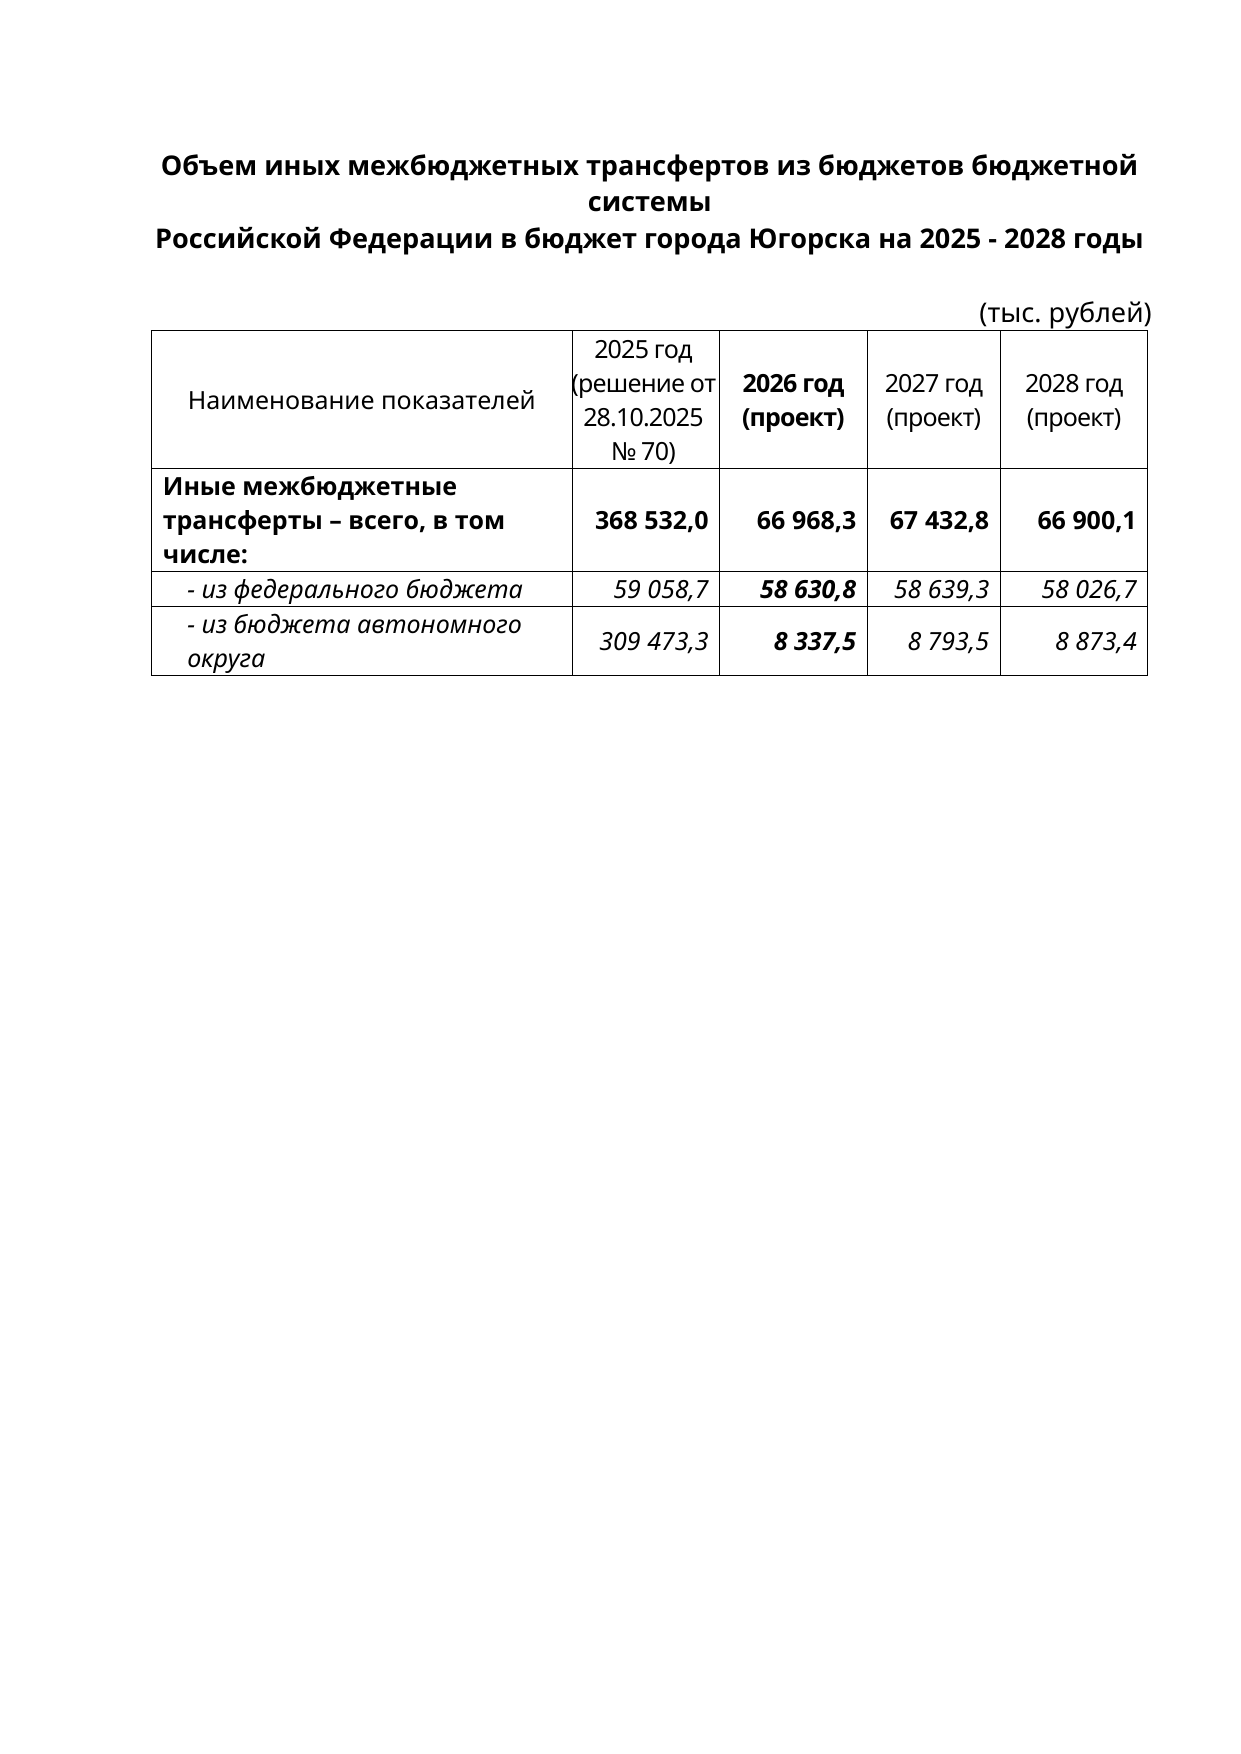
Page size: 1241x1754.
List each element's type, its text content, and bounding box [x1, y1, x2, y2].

table_header 2025 год (решение от 28.10.2025 № 70) [573, 331, 719, 468]
table_cell - из федерального бюджета [152, 572, 572, 606]
text (тыс. рублей) [148, 293, 1152, 330]
table_cell 58 026,7 [1001, 572, 1147, 606]
table_cell Иные межбюджетные трансферты – всего, в том числе: [152, 469, 572, 571]
table_cell - из бюджета автономного округа [152, 607, 572, 675]
table_cell 66 968,3 [720, 469, 867, 571]
table_cell 309 473,3 [573, 607, 719, 675]
table_header 2027 год (проект) [868, 331, 1000, 468]
table_cell 368 532,0 [573, 469, 719, 571]
table_cell 8 873,4 [1001, 607, 1147, 675]
text Объем иных межбюджетных трансфертов из бюджетов бюджетной системы [148, 146, 1152, 220]
table_cell 66 900,1 [1001, 469, 1147, 571]
table_header Наименование показателей [152, 331, 572, 468]
table_header 2028 год (проект) [1001, 331, 1147, 468]
table_cell 58 639,3 [868, 572, 1000, 606]
table_cell 8 793,5 [868, 607, 1000, 675]
table_cell 8 337,5 [720, 607, 867, 675]
table_cell 59 058,7 [573, 572, 719, 606]
table_cell 58 630,8 [720, 572, 867, 606]
table_cell 67 432,8 [868, 469, 1000, 571]
table_header 2026 год (проект) [720, 331, 867, 468]
text Российской Федерации в бюджет города Югорска на 2025 - 2028 годы [148, 220, 1152, 257]
